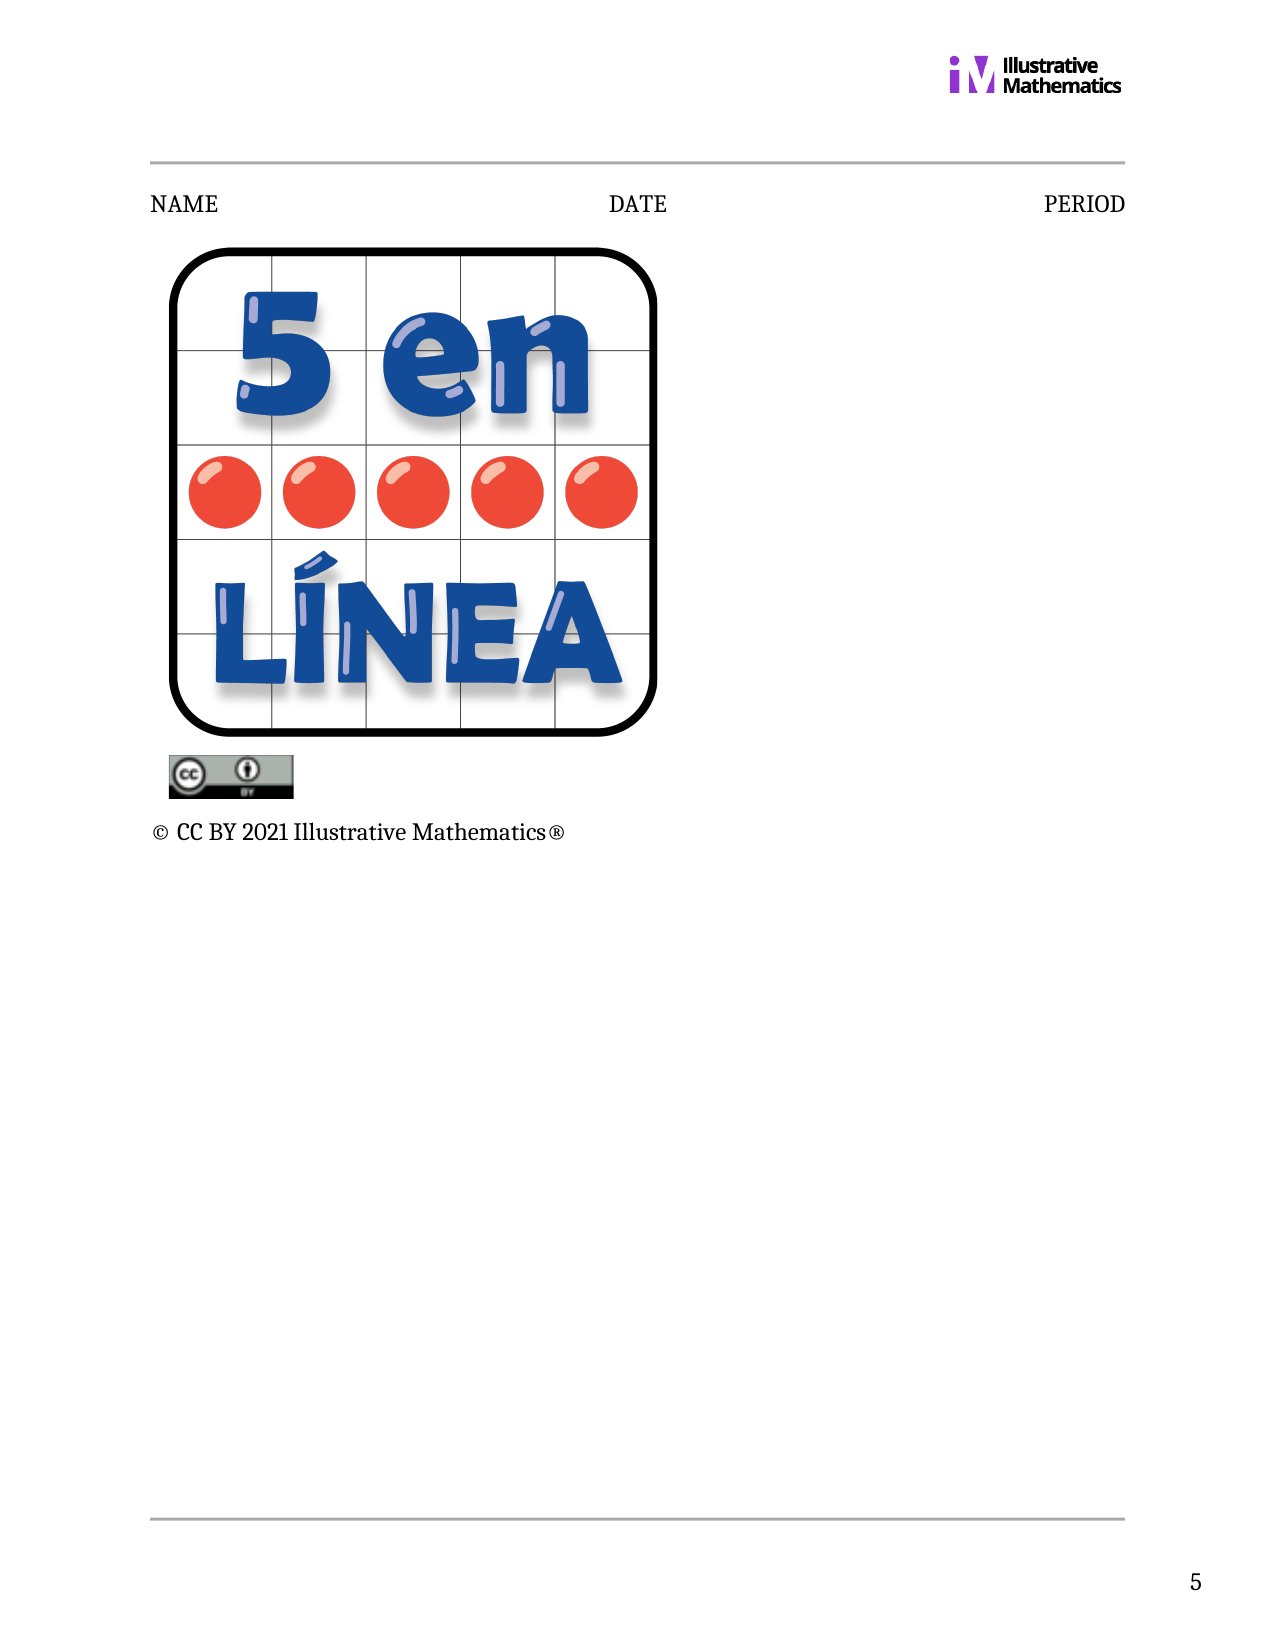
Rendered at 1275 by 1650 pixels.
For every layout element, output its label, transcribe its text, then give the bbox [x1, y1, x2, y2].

picture [949, 55, 1121, 93]
picture [168, 247, 658, 737]
picture [168, 755, 294, 799]
text © CC BY 2021 Illustrative Mathematics® [150, 817, 1125, 846]
